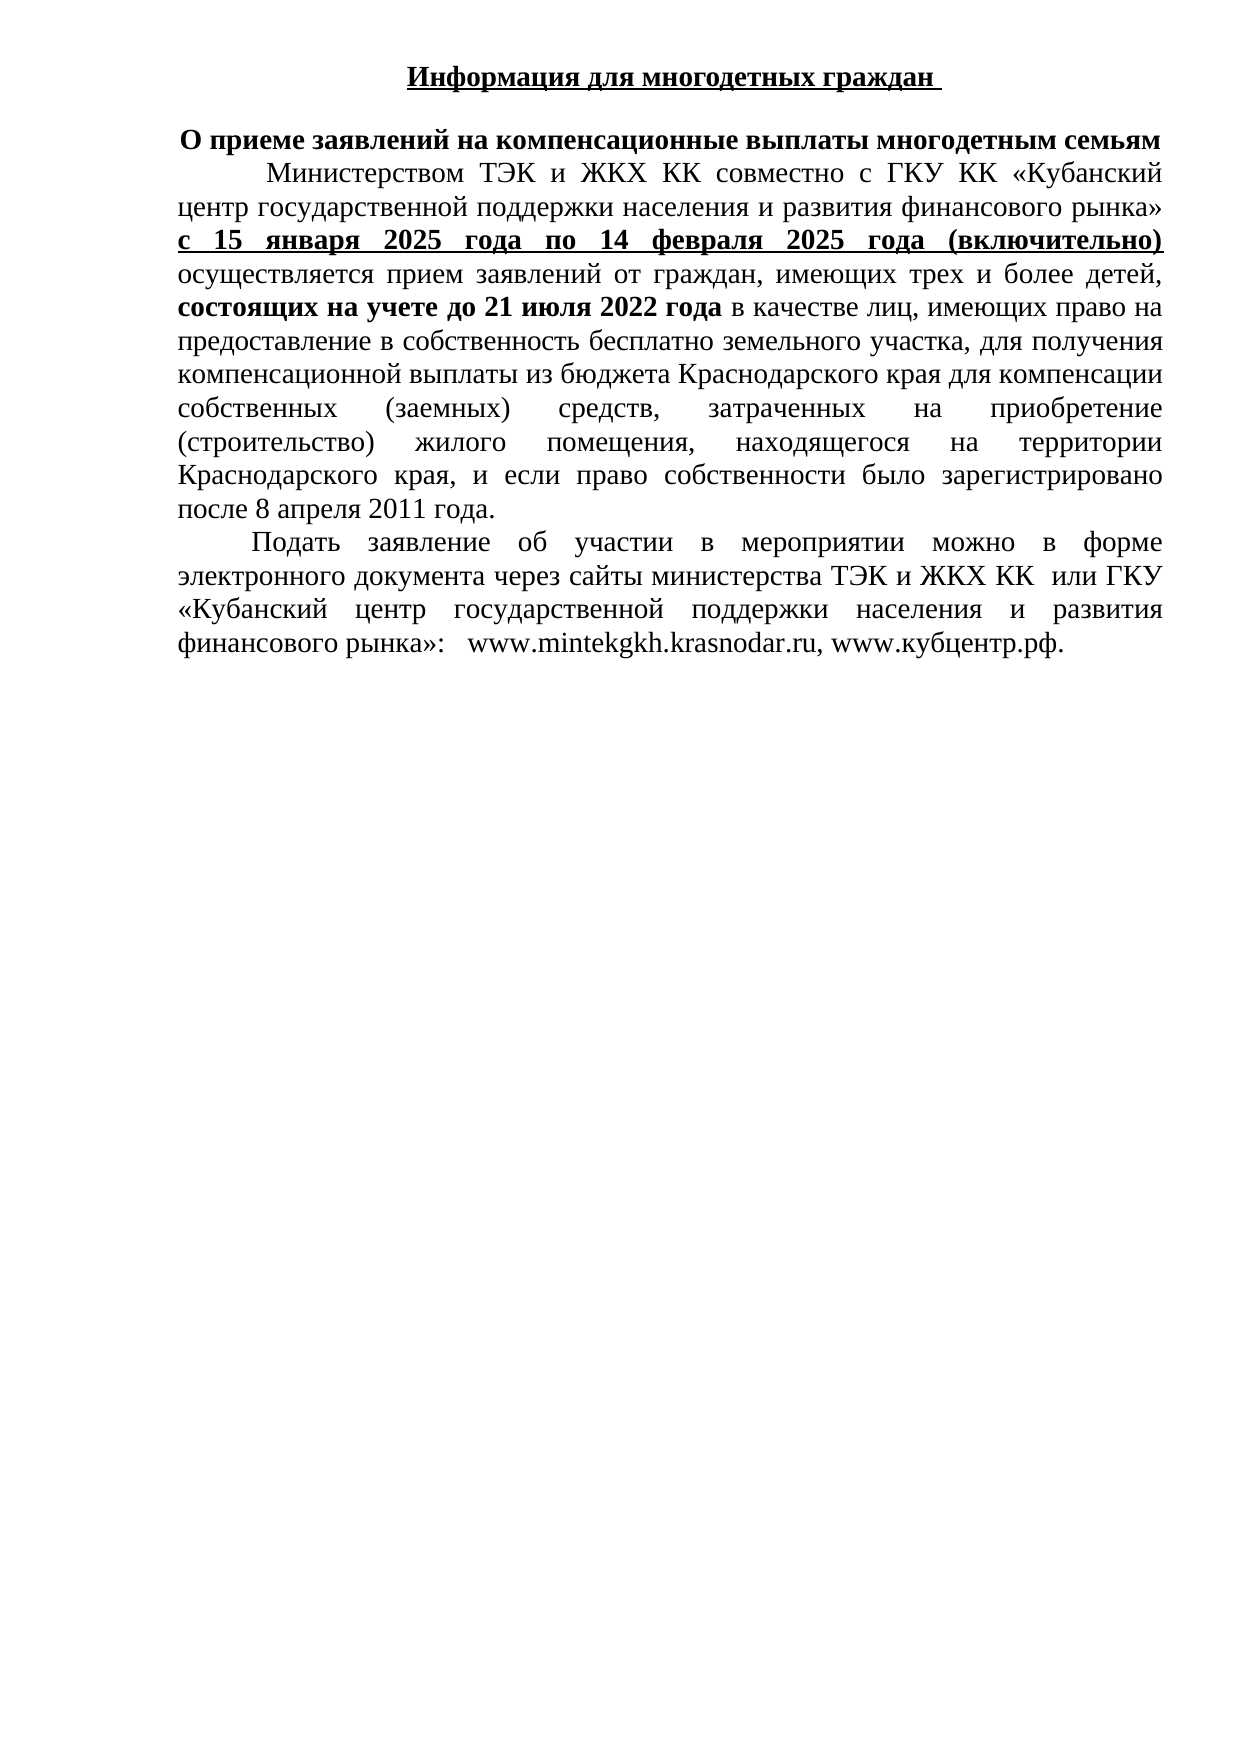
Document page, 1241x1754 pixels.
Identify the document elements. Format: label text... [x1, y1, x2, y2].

text Министерством ТЭК и ЖКХ КК совместно с ГКУ КК «Кубанский центр государственной поддержки населения и развития финансового рынка» с 15 января 2025 года по 14 февраля 2025 года (включительно) осуществляется прием заявлений от граждан, имеющих трех и более детей, состоящих на учете до 21 июля 2022 года в качестве лиц, имеющих право на предоставление в собственность бесплатно земельного участка, для получения компенсационной выплаты из бюджета Краснодарского края для компенсации собственных (заемных) средств, затраченных на приобретение (строительство) жилого помещения, находящегося на территории Краснодарского края, и если право собственности было зарегистрировано после 8 апреля 2011 года. [177, 155, 1163, 251]
text О приеме заявлений на компенсационные выплаты многодетным семьям [177, 122, 1163, 155]
subtitle Информация для многодетных граждан [177, 59, 1163, 93]
text Подать заявление об участии в мероприятии можно в форме электронного документа через сайты министерства ТЭК и ЖКХ КК или ГКУ «Кубанский центр государственной поддержки населения и развития финансового рынка»: www.mintekgkh.krasnodar.ru, www.кубцентр.рф. [177, 524, 1163, 658]
text Министерством ТЭК и ЖКХ КК совместно с ГКУ КК «Кубанский центр государственной поддержки населения и развития финансового рынка» с 15 января 2025 года по 14 февраля 2025 года (включительно) осуществляется прием заявлений от граждан, имеющих трех и более детей, состоящих на учете до 21 июля 2022 года в качестве лиц, имеющих право на предоставление в собственность бесплатно земельного участка, для получения компенсационной выплаты из бюджета Краснодарского края для компенсации собственных (заемных) средств, затраченных на приобретение (строительство) жилого помещения, находящегося на территории Краснодарского края, и если право собственности было зарегистрировано после 8 апреля 2011 года. [177, 252, 1163, 524]
